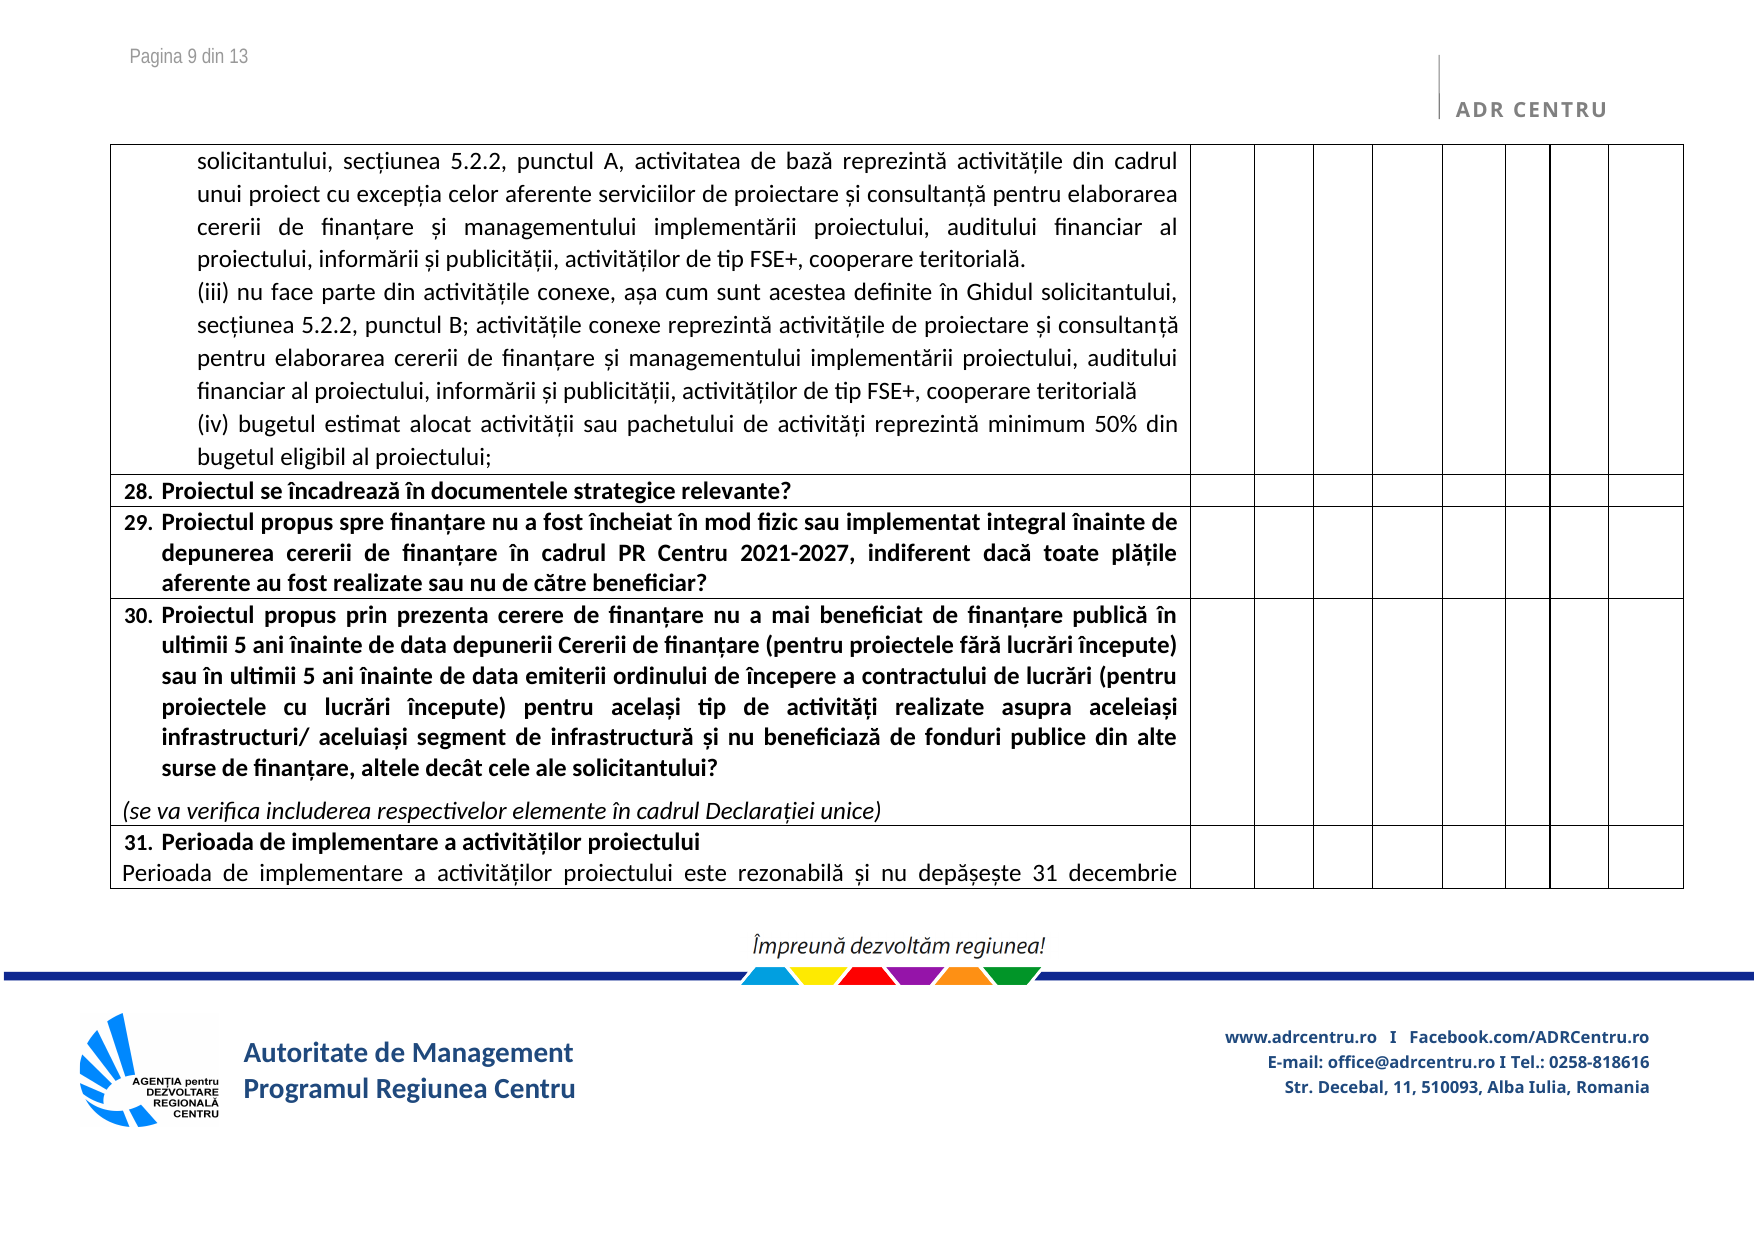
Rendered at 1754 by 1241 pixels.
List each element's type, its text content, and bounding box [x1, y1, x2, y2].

table_cell [1551, 599, 1608, 825]
table_cell [1443, 475, 1505, 506]
table_cell [1551, 475, 1608, 506]
table_cell [1506, 599, 1549, 825]
table_cell [1551, 826, 1608, 887]
table_cell [1191, 145, 1254, 474]
table_cell [1551, 145, 1608, 474]
picture [786, 967, 1754, 985]
table_cell [1255, 507, 1313, 598]
table_cell [1373, 507, 1442, 598]
table_cell [1255, 826, 1313, 887]
table_cell [1443, 507, 1505, 598]
table_cell [1443, 599, 1505, 825]
table_cell [1373, 599, 1442, 825]
table_cell [1443, 145, 1505, 474]
table_cell [1314, 475, 1372, 506]
table_cell [1191, 507, 1254, 598]
table_cell [1609, 599, 1683, 825]
table_cell [1506, 826, 1549, 887]
table_cell [1255, 475, 1313, 506]
table_cell [1609, 826, 1683, 887]
table_cell [1191, 599, 1254, 825]
table_cell [1373, 826, 1442, 887]
table_cell [1255, 599, 1313, 825]
table_cell [1609, 145, 1683, 474]
table_cell [1609, 507, 1683, 598]
table_cell [1191, 826, 1254, 887]
table_cell [1314, 145, 1372, 474]
table_cell [1373, 145, 1442, 474]
table_cell [1314, 507, 1372, 598]
table_cell [1609, 475, 1683, 506]
table_cell [1314, 826, 1372, 887]
table_cell [1314, 599, 1372, 825]
picture [3, 967, 754, 985]
table_cell [1506, 475, 1549, 506]
table_cell [1443, 826, 1505, 887]
table_cell [1506, 507, 1549, 598]
table_cell [1373, 475, 1442, 506]
table_cell Proiectul propus spre finanțare nu a fost încheiat în mod fizic sau implementat integral înainte de depunerea cererii de finanțare în cadrul PR Centru 2021-2027, indiferent dacă toate plățile aferente au fost realizate sau nu de către beneficiar? [111, 507, 1190, 598]
table_cell [1255, 145, 1313, 474]
table_cell [1551, 507, 1608, 598]
table_cell [1191, 475, 1254, 506]
table_cell Proiectul propus prin prezenta cerere de finanțare nu a mai beneficiat de finanțare publică în ultimii 5 ani înainte de data depunerii Cererii de finanțare (pentru proiectele fără lucrări începute) sau în ultimii 5 ani înainte de data emiterii ordinului de începere a contractului de lucrări (pentru proiectele cu lucrări începute) pentru același tip de activități realizate asupra aceleiași infrastructuri/ aceluiași segment de infrastructură și nu beneficiază de fonduri publice din alte surse de finanțare, altele decât cele ale solicitantului? (se va verifica includerea respectivelor elemente în cadrul Declarației unice) [111, 599, 1190, 825]
table_cell Proiectul se încadrează în documentele strategice relevante? [111, 475, 1190, 506]
table_cell [1506, 145, 1549, 474]
picture [739, 932, 1059, 959]
picture [79, 1013, 219, 1127]
